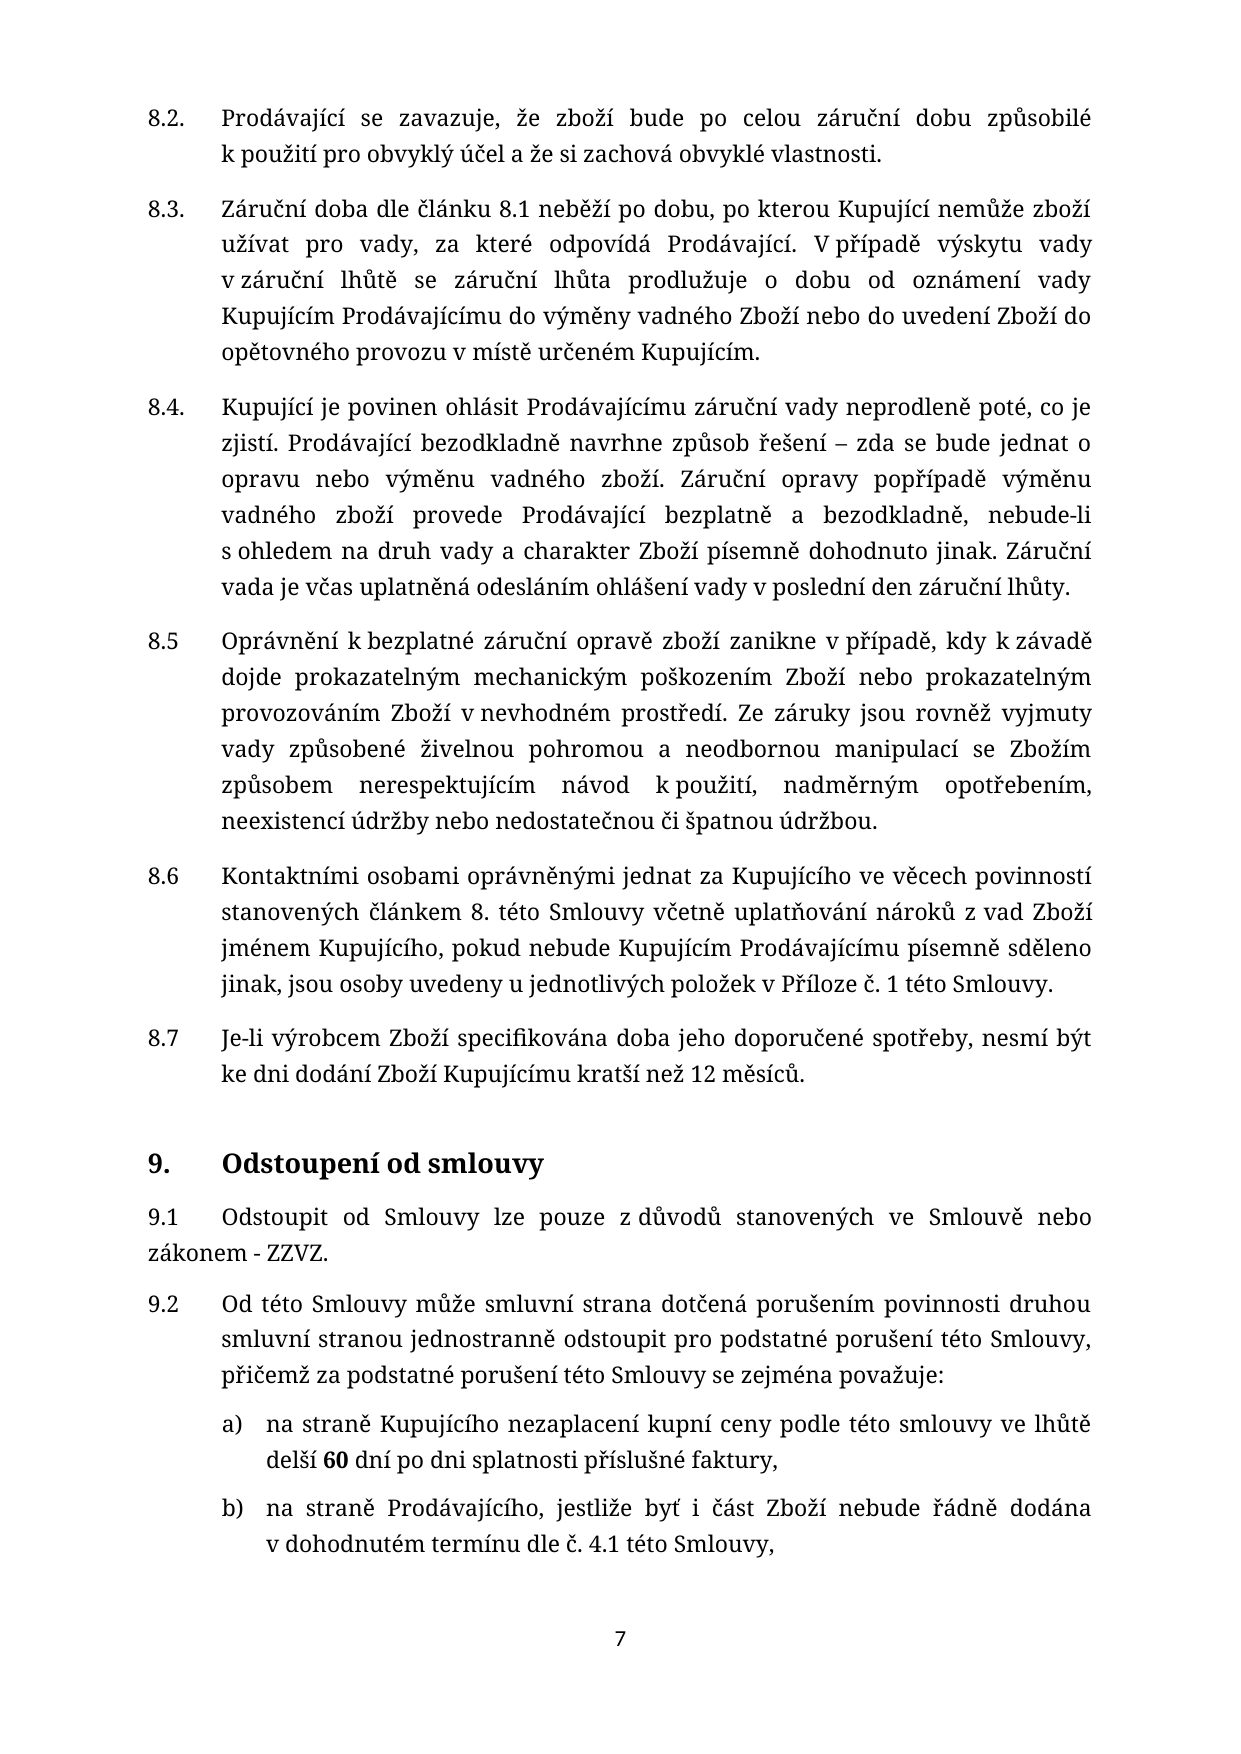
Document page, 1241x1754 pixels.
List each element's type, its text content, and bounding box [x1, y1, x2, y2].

text 8.3. Záruční doba dle článku 8.1 neběží po dobu, po kterou Kupující nemůže zboží užívat pro vady, za které odpovídá Prodávající. V případě výskytu vady v záruční lhůtě se záruční lhůta prodlužuje o dobu od oznámení vady Kupujícím Prodávajícímu do výměny vadného Zboží nebo do uvedení Zboží do opětovného provozu v místě určeném Kupujícím. [148, 192, 1092, 367]
text 8.4. Kupující je povinen ohlásit Prodávajícímu záruční vady neprodleně poté, co je zjistí. Prodávající bezodkladně navrhne způsob řešení – zda se bude jednat o opravu nebo výměnu vadného zboží. Záruční opravy popřípadě výměnu vadného zboží provede Prodávající bezplatně a bezodkladně, nebude-li s ohledem na druh vady a charakter Zboží písemně dohodnuto jinak. Záruční vada je včas uplatněná odesláním ohlášení vady v poslední den záruční lhůty. [148, 391, 1092, 602]
text 9.2 Od této Smlouvy může smluvní strana dotčená porušením povinnosti druhou smluvní stranou jednostranně odstoupit pro podstatné porušení této Smlouvy, přičemž za podstatné porušení této Smlouvy se zejména považuje: [148, 1287, 1092, 1391]
text 9.1 Odstoupit od Smlouvy lze pouze z důvodů stanovených ve Smlouvě nebo zákonem - ZZVZ. [148, 1201, 1092, 1268]
text 9. Odstoupení od smlouvy [148, 1144, 1092, 1181]
list na straně Kupujícího nezaplacení kupní ceny podle této smlouvy ve lhůtě delší 60 dní po dni splatnosti příslušné faktury, [222, 1408, 1092, 1475]
text 8.2. Prodávající se zavazuje, že zboží bude po celou záruční dobu způsobilé k použití pro obvyklý účel a že si zachová obvyklé vlastnosti. [148, 102, 1092, 169]
text 8.6 Kontaktními osobami oprávněnými jednat za Kupujícího ve věcech povinností stanovených článkem 8. této Smlouvy včetně uplatňování nároků z vad Zboží jménem Kupujícího, pokud nebude Kupujícím Prodávajícímu písemně sděleno jinak, jsou osoby uvedeny u jednotlivých položek v Příloze č. 1 této Smlouvy. [148, 860, 1092, 999]
list na straně Prodávajícího, jestliže byť i část Zboží nebude řádně dodána v dohodnutém termínu dle č. 4.1 této Smlouvy, [222, 1492, 1092, 1559]
text 8.5 Oprávnění k bezplatné záruční opravě zboží zanikne v případě, kdy k závadě dojde prokazatelným mechanickým poškozením Zboží nebo prokazatelným provozováním Zboží v nevhodném prostředí. Ze záruky jsou rovněž vyjmuty vady způsobené živelnou pohromou a neodbornou manipulací se Zbožím způsobem nerespektujícím návod k použití, nadměrným opotřebením, neexistencí údržby nebo nedostatečnou či špatnou údržbou. [148, 625, 1092, 836]
text 8.7 Je-li výrobcem Zboží specifikována doba jeho doporučené spotřeby, nesmí být ke dni dodání Zboží Kupujícímu kratší než 12 měsíců. [148, 1022, 1092, 1089]
